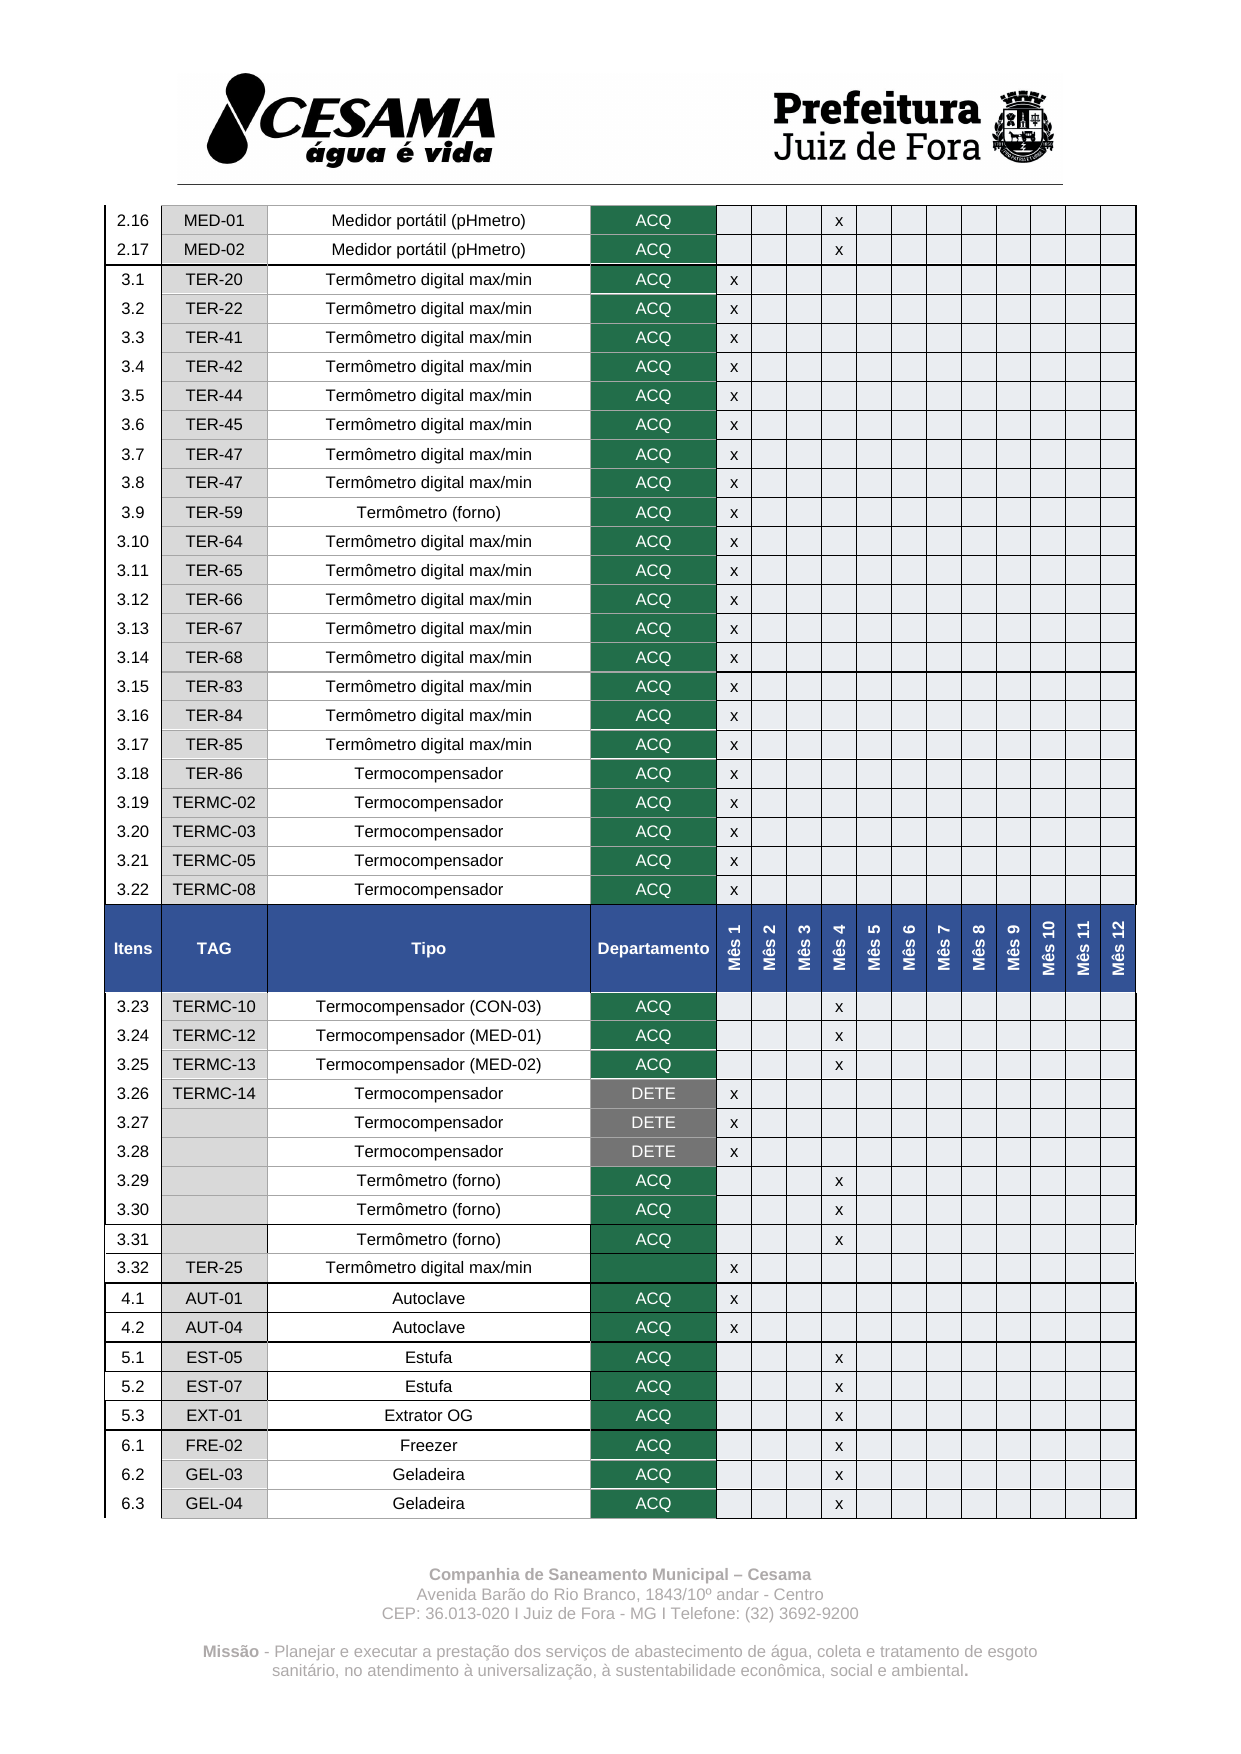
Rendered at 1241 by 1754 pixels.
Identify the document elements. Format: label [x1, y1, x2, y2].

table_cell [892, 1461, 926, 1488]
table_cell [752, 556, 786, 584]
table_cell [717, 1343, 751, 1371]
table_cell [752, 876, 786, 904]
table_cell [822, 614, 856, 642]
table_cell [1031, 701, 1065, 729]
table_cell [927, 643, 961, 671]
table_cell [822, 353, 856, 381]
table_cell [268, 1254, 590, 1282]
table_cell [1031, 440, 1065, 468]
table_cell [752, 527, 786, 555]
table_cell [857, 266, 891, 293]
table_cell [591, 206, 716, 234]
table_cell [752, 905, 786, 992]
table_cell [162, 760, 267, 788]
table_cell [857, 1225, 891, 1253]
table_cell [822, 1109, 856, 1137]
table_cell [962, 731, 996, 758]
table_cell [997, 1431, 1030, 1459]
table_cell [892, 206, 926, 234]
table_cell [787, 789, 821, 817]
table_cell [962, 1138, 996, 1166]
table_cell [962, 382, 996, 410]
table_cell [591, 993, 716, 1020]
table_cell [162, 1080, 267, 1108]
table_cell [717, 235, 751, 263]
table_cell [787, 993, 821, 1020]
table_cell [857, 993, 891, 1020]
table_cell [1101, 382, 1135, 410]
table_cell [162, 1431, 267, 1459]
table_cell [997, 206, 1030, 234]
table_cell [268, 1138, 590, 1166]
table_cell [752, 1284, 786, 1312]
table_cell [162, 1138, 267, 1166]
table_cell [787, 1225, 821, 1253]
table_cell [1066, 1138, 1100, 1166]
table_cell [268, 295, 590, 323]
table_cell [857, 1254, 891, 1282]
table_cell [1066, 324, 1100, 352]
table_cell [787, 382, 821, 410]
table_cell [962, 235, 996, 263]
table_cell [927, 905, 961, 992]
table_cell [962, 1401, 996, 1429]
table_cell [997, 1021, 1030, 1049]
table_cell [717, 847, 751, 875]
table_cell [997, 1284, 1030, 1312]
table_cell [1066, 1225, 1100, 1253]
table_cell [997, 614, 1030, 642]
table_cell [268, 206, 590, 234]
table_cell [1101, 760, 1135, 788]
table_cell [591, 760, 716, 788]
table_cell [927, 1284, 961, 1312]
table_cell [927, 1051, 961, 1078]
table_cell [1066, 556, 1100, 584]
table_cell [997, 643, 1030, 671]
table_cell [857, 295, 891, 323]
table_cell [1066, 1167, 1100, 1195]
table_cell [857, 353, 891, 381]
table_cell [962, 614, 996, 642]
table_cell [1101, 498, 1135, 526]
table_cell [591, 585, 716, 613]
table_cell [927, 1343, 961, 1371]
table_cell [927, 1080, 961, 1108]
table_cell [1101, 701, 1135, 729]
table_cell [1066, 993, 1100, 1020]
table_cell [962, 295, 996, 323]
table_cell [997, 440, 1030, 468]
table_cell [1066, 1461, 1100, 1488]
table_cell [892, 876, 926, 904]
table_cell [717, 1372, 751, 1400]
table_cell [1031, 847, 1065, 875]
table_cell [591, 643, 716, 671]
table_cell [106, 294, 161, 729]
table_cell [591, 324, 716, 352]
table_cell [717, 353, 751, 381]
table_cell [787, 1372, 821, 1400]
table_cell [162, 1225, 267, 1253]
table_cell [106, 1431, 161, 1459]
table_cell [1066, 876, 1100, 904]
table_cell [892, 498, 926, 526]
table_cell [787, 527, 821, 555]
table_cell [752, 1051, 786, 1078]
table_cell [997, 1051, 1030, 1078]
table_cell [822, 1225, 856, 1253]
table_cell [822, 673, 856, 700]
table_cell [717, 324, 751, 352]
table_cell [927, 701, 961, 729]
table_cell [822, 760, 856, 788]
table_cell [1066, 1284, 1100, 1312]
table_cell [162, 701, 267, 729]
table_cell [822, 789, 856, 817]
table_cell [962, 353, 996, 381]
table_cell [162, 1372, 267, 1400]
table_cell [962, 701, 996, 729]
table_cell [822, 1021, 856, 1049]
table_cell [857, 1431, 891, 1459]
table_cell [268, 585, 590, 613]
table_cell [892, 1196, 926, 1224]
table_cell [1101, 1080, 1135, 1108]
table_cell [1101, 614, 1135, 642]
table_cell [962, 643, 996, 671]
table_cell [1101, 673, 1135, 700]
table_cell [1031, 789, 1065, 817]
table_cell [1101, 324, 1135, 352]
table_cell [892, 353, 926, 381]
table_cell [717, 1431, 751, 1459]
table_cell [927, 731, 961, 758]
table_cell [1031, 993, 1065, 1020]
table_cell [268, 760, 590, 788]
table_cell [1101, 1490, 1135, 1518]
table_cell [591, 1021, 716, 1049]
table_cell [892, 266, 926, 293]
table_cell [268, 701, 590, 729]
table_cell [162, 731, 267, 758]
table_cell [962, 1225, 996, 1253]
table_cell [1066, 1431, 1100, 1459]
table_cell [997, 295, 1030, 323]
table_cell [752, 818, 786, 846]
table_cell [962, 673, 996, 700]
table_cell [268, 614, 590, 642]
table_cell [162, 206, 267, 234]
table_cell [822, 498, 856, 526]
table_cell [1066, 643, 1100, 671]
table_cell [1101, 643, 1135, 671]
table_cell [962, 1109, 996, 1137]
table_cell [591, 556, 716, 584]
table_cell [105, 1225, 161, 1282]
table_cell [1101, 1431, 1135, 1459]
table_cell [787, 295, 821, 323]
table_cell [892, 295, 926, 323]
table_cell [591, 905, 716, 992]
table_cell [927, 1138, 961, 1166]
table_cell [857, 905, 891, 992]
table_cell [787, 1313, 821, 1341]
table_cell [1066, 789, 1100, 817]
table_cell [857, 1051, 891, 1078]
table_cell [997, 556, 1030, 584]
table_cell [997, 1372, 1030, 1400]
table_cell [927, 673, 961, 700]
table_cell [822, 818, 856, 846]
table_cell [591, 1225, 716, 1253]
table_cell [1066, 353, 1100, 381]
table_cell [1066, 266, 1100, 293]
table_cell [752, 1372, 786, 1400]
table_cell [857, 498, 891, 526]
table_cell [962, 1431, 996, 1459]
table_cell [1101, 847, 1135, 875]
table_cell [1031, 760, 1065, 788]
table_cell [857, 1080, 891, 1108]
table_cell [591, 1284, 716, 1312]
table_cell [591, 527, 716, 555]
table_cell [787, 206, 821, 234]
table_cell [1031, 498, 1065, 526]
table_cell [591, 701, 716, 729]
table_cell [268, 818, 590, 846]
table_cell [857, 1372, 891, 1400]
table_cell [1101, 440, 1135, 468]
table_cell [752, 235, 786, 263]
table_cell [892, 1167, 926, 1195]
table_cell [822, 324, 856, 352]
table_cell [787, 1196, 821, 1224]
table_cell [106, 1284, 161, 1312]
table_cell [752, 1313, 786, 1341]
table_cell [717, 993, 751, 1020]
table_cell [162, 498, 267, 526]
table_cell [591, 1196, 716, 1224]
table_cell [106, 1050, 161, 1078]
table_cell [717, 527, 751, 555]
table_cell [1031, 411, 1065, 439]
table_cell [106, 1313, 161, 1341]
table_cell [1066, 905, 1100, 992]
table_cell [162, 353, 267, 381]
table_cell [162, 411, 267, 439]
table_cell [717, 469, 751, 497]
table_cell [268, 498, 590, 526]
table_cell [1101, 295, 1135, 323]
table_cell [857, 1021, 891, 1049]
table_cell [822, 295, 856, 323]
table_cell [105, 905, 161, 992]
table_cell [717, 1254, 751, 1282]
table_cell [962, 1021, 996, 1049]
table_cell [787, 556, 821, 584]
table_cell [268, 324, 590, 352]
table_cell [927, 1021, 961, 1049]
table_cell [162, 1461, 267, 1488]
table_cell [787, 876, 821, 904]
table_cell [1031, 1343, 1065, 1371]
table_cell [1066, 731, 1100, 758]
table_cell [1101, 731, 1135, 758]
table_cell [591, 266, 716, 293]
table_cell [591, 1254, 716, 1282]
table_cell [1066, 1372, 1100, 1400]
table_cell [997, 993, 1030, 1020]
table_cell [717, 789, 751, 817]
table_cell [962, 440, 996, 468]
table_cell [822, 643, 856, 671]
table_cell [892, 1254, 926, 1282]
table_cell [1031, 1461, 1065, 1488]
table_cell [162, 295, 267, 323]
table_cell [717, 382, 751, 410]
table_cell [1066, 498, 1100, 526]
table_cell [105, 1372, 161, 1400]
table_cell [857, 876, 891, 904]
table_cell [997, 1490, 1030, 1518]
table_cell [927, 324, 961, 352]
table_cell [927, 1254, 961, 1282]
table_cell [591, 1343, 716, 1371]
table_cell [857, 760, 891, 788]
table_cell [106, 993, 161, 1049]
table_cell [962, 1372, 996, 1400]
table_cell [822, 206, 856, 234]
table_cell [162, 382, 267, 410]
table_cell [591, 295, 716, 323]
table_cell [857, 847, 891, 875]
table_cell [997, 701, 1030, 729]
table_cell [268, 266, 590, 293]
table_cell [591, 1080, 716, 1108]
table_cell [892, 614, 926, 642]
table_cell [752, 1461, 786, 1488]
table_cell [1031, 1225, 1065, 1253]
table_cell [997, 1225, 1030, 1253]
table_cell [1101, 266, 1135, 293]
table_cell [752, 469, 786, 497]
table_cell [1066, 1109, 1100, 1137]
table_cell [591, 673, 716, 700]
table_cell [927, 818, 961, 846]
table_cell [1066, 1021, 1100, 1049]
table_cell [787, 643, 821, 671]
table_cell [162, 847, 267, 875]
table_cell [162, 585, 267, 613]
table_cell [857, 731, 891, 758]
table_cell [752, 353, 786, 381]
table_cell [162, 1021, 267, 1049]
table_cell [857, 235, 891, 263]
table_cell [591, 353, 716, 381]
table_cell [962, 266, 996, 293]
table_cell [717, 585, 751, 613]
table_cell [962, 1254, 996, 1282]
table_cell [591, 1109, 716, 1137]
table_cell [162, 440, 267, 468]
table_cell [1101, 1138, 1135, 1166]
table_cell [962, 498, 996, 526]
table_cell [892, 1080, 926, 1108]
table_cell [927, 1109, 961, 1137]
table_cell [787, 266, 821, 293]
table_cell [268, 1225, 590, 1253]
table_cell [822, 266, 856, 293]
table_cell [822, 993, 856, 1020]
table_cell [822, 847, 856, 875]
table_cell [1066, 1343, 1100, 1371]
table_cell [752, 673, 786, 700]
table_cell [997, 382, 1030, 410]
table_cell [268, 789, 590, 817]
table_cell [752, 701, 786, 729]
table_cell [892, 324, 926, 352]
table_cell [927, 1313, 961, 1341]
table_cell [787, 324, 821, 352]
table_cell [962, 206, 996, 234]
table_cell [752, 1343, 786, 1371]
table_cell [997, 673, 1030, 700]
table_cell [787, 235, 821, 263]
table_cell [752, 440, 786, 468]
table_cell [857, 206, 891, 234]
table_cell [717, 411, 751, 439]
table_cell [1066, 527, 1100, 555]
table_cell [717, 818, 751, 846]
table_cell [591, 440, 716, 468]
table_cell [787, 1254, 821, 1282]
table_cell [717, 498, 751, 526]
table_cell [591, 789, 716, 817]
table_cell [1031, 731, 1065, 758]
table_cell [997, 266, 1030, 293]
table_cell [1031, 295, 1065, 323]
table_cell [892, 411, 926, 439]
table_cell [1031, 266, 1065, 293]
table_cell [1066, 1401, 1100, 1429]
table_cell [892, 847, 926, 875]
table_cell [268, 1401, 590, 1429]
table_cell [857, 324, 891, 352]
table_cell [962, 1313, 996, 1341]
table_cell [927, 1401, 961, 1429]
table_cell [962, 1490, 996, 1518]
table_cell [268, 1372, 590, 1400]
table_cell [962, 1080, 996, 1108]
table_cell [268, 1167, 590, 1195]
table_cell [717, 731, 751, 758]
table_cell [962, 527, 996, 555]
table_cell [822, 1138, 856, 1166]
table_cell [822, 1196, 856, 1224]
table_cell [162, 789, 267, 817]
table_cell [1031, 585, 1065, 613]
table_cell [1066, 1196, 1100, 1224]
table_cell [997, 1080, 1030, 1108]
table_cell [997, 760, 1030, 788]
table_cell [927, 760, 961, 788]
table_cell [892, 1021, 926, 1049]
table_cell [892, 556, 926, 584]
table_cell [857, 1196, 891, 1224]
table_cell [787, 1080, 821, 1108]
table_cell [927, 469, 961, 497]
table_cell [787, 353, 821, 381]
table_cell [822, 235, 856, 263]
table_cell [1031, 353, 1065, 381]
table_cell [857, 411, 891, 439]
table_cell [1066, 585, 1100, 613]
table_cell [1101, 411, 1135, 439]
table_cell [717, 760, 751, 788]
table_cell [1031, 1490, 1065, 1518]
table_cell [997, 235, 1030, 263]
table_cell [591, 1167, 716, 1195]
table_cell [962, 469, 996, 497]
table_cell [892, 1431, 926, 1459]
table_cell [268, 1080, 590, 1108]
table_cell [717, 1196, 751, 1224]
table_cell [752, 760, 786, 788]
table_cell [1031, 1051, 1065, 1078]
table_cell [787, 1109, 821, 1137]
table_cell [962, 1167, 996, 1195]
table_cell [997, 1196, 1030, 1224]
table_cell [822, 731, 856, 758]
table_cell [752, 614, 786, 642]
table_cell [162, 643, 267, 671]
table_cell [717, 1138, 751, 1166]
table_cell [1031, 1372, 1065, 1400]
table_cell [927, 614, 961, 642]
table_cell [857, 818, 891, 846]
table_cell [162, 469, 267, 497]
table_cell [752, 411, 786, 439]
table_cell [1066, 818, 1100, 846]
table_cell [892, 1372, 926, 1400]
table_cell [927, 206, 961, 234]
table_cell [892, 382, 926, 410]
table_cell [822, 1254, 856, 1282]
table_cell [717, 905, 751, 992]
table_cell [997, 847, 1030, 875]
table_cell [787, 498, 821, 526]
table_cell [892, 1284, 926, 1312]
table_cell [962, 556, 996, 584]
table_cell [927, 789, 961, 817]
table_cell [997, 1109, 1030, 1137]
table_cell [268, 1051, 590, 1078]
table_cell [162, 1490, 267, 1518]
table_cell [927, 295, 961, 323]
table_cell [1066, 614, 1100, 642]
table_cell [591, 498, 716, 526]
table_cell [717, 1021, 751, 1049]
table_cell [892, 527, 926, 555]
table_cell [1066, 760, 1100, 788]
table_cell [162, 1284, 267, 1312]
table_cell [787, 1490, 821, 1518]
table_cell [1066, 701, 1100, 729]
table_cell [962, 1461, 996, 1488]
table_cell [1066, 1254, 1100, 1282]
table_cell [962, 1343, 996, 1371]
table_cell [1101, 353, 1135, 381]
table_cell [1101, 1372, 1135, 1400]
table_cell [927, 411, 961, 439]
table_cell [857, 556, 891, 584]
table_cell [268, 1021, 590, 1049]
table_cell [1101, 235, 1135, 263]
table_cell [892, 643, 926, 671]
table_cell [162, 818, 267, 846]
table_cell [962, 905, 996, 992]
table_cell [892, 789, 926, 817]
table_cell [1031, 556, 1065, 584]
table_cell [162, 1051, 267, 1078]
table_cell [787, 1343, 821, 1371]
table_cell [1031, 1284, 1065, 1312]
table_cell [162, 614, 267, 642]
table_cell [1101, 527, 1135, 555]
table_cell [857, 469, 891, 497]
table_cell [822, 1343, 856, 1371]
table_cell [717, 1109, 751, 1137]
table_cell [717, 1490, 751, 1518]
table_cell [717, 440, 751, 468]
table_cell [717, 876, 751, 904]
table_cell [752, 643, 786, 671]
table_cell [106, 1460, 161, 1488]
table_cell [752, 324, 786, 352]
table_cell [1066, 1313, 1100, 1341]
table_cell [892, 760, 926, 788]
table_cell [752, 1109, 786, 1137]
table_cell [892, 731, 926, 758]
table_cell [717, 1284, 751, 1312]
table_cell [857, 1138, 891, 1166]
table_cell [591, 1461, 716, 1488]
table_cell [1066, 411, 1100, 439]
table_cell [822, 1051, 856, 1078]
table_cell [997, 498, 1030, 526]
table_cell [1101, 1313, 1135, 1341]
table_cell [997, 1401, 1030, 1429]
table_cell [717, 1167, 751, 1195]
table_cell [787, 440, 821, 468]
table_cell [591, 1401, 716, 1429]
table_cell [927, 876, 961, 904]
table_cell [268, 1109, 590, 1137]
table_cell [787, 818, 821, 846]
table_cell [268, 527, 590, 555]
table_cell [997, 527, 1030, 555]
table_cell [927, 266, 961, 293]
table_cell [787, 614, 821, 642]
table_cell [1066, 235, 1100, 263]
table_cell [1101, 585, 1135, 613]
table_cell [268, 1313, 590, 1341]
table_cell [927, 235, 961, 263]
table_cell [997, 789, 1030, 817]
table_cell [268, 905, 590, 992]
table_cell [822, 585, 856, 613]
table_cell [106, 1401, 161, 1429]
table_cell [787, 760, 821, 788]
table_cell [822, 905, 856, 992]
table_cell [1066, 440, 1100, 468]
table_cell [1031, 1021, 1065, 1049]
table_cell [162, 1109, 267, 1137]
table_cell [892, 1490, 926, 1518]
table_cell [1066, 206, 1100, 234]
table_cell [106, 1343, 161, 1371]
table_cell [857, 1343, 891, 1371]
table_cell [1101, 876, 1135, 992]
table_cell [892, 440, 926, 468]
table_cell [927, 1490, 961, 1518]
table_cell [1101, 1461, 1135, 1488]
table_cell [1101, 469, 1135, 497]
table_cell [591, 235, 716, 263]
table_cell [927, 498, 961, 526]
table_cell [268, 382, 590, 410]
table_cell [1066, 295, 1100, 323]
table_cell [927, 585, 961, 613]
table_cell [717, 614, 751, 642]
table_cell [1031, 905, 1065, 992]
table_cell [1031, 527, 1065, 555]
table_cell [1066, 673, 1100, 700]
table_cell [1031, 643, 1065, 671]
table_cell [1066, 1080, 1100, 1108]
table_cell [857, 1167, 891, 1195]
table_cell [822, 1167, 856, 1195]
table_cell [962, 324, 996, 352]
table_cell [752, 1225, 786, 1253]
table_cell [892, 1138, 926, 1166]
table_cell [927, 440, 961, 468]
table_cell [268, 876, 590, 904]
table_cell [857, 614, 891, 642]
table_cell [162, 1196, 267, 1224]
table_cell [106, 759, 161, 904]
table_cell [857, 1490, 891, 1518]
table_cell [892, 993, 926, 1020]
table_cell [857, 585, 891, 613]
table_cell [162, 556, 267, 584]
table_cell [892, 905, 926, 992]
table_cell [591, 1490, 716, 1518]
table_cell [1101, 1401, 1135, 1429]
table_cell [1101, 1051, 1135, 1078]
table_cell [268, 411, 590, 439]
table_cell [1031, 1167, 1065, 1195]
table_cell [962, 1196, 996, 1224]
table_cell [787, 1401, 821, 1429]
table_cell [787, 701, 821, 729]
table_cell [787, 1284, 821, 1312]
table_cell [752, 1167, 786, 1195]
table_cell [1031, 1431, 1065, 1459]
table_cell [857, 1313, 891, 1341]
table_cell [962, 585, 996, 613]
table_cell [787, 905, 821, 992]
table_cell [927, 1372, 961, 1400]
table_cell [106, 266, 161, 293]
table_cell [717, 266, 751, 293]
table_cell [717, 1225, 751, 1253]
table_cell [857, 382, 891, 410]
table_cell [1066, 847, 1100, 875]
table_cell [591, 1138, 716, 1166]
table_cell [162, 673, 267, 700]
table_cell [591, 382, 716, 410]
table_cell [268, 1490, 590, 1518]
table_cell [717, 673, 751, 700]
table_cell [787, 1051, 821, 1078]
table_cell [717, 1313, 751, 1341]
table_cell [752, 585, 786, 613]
picture [177, 73, 1063, 185]
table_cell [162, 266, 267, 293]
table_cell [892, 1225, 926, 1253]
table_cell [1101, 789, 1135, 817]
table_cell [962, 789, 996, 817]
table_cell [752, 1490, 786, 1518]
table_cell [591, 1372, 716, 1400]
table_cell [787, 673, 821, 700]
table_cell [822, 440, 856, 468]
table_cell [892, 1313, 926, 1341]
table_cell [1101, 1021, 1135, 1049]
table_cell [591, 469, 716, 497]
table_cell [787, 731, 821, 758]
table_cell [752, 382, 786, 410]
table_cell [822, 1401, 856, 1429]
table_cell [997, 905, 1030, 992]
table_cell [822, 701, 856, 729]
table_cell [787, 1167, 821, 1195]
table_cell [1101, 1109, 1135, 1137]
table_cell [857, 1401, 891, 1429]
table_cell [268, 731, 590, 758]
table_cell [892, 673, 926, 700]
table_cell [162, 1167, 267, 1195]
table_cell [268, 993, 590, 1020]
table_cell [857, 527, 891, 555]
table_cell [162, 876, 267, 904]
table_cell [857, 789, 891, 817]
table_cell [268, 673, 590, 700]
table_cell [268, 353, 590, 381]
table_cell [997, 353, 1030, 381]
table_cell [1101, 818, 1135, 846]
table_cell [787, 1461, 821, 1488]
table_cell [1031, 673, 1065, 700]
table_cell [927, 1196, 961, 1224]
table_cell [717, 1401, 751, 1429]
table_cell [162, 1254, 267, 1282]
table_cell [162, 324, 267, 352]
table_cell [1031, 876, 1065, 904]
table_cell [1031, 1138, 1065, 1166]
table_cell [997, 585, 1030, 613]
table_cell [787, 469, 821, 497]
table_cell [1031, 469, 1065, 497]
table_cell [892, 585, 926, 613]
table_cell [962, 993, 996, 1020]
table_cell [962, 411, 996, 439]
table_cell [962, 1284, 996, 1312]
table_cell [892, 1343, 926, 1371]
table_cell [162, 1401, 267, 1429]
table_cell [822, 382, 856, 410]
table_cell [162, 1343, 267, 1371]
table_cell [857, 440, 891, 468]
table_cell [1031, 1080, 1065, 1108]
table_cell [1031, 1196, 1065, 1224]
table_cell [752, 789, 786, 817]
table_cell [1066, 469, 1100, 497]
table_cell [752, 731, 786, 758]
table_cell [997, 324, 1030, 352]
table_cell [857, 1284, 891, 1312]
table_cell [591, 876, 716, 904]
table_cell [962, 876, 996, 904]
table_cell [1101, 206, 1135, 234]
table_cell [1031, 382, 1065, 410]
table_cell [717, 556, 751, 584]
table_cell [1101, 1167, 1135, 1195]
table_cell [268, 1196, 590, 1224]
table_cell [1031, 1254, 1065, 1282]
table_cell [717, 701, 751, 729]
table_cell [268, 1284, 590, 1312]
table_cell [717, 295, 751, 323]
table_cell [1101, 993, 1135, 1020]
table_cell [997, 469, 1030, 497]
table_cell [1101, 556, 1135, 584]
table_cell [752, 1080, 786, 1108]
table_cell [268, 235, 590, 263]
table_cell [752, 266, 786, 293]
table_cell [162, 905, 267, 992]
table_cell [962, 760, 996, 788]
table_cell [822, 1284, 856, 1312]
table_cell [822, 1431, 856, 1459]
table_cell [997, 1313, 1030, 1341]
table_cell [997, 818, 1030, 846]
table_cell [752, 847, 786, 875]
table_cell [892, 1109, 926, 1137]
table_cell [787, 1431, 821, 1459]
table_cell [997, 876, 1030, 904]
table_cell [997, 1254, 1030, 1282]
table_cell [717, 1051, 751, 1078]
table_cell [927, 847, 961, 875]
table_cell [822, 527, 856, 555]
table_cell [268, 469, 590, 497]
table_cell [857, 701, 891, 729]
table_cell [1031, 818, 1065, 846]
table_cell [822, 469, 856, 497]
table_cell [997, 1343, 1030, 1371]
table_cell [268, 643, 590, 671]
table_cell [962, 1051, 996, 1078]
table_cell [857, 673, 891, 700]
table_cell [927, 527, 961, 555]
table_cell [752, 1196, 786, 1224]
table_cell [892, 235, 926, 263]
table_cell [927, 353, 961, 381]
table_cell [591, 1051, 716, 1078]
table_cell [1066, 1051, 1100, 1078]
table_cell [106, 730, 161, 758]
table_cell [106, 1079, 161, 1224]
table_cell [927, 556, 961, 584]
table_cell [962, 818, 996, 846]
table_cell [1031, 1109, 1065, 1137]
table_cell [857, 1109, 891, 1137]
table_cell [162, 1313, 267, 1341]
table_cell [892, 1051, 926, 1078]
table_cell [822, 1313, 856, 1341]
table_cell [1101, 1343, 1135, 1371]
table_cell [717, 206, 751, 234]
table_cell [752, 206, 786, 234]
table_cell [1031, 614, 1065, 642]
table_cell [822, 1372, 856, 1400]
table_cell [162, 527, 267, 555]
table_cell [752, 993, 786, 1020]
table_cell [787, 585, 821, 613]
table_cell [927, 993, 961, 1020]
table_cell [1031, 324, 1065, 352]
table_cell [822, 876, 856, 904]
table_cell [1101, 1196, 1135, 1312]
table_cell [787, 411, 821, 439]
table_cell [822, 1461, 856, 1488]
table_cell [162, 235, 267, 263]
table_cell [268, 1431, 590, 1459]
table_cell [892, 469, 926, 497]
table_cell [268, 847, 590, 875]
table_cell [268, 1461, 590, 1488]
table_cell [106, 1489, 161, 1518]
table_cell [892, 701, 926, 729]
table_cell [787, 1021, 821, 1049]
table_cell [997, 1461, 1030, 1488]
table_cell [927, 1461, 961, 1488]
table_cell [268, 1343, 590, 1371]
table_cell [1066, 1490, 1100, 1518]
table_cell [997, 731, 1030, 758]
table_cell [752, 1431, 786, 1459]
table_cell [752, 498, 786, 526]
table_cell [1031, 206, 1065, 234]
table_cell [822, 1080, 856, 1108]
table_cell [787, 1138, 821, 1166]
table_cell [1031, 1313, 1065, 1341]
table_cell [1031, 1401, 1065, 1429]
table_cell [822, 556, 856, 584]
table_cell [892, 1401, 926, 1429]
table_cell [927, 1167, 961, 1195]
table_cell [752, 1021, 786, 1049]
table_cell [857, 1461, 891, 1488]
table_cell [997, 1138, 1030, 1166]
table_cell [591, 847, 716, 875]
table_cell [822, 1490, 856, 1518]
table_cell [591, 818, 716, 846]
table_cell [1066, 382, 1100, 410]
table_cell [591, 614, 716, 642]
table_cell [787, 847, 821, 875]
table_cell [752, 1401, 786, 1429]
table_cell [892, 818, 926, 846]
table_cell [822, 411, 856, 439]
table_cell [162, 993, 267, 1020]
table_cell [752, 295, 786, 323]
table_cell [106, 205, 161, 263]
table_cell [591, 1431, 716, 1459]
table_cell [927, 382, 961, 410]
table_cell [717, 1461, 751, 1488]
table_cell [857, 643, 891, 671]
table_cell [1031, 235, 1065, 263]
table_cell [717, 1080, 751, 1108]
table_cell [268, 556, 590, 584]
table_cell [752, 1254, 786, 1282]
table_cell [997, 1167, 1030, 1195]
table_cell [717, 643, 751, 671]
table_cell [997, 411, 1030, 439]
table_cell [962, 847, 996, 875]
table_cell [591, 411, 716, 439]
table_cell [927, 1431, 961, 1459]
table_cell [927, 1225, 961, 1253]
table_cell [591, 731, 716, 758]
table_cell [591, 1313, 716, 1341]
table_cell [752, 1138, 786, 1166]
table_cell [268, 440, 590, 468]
